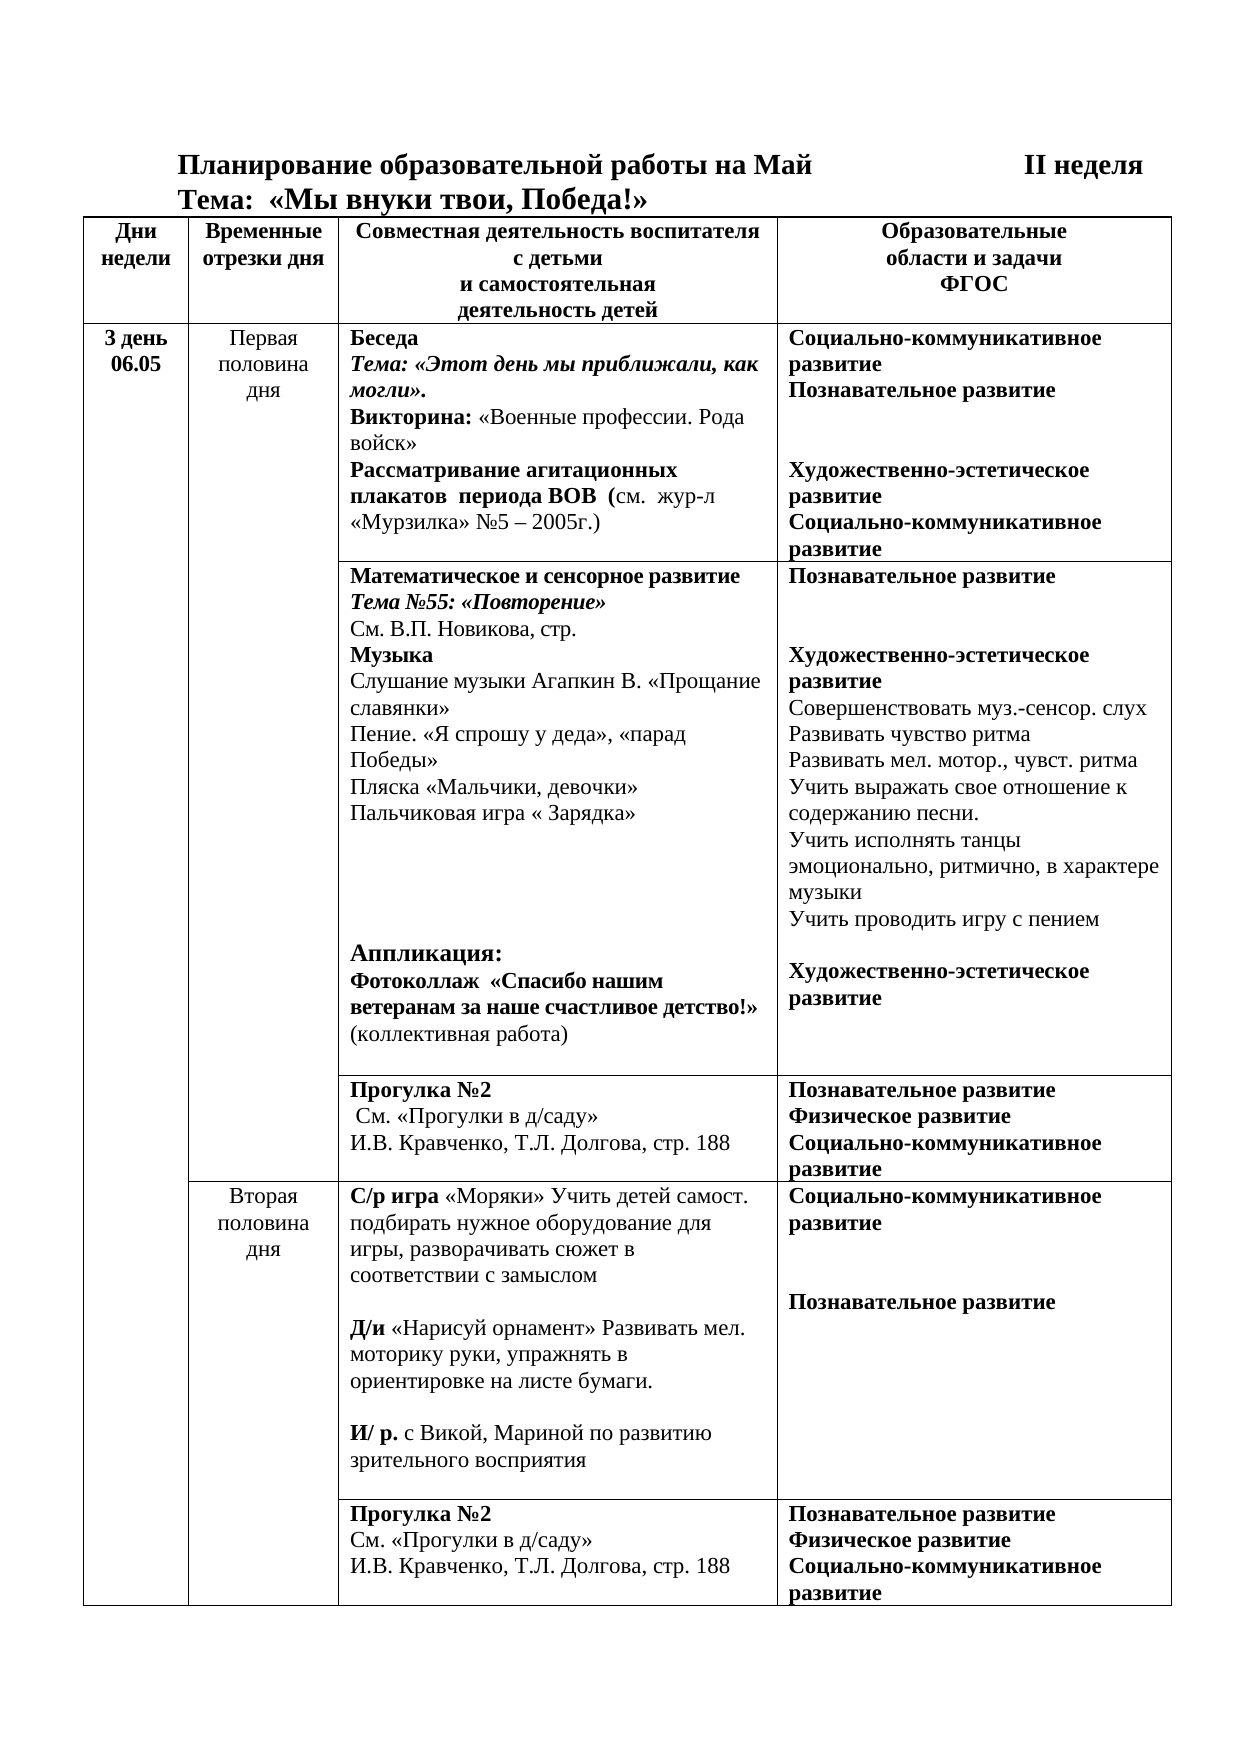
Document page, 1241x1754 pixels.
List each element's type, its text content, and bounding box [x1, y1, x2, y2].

table_cell Познавательное развитие Физическое развитие Социально-коммуникативное развитие [778, 1076, 1171, 1181]
table_cell С/р игра «Моряки» Учить детей самост. подбирать нужное оборудование для игры, разворачивать сюжет в соответствии с замыслом Д/и «Нарисуй орнамент» Развивать мел. моторику руки, упражнять в ориентировке на листе бумаги. И/ р. с Викой, Мариной по развитию зрительного восприятия [339, 1182, 777, 1498]
table_cell Прогулка №2 См. «Прогулки в д/саду» И.В. Кравченко, Т.Л. Долгова, стр. 188 [339, 1500, 777, 1605]
text Тема: «Мы внуки твои, Победа!» [177, 180, 1152, 216]
table_header Временные отрезки дня [189, 218, 338, 323]
table_cell Познавательное развитие Художественно-эстетическое развитие Совершенствовать муз.-сенсор. слух Развивать чувство ритма Развивать мел. мотор., чувст. ритма Учить выражать свое отношение к содержанию песни. Учить исполнять танцы эмоционально, ритмично, в характере музыки Учить проводить игру с пением Художественно-эстетическое развитие [778, 562, 1171, 1075]
table_cell Беседа Тема: «Этот день мы приближали, как могли». Викторина: «Военные профессии. Рода войск» Рассматривание агитационных плакатов периода ВОВ (см. жур-л «Мурзилка» №5 – 2005г.) [339, 324, 777, 561]
table_header Дни недели [84, 218, 188, 323]
table_header Совместная деятельность воспитателя с детьми и самостоятельная деятельность детей [339, 218, 777, 323]
table_cell Познавательное развитие Физическое развитие Социально-коммуникативное развитие [778, 1500, 1171, 1605]
table_header Образовательные области и задачи ФГОС [778, 218, 1171, 323]
table_cell Первая половина дня [189, 324, 338, 1181]
text Планирование образовательной работы на Май II неделя [177, 118, 1152, 180]
table_cell Социально-коммуникативное развитие Познавательное развитие Художественно-эстетическое развитие Социально-коммуникативное развитие [778, 324, 1171, 561]
table_cell Социально-коммуникативное развитие Познавательное развитие [778, 1182, 1171, 1498]
table_cell Прогулка №2 См. «Прогулки в д/саду» И.В. Кравченко, Т.Л. Долгова, стр. 188 [339, 1076, 777, 1181]
table_cell Вторая половина дня [189, 1182, 338, 1605]
table_cell 3 день 06.05 [84, 324, 188, 1605]
table_cell Математическое и сенсорное развитие Тема №55: «Повторение» См. В.П. Новикова, стр. Музыка Слушание музыки Агапкин В. «Прощание славянки» Пение. «Я спрошу у деда», «парад Победы» Пляска «Мальчики, девочки» Пальчиковая игра « Зарядка» Аппликация: Фотоколлаж «Спасибо нашим ветеранам за наше счастливое детство!» (коллективная работа) [339, 562, 777, 1075]
